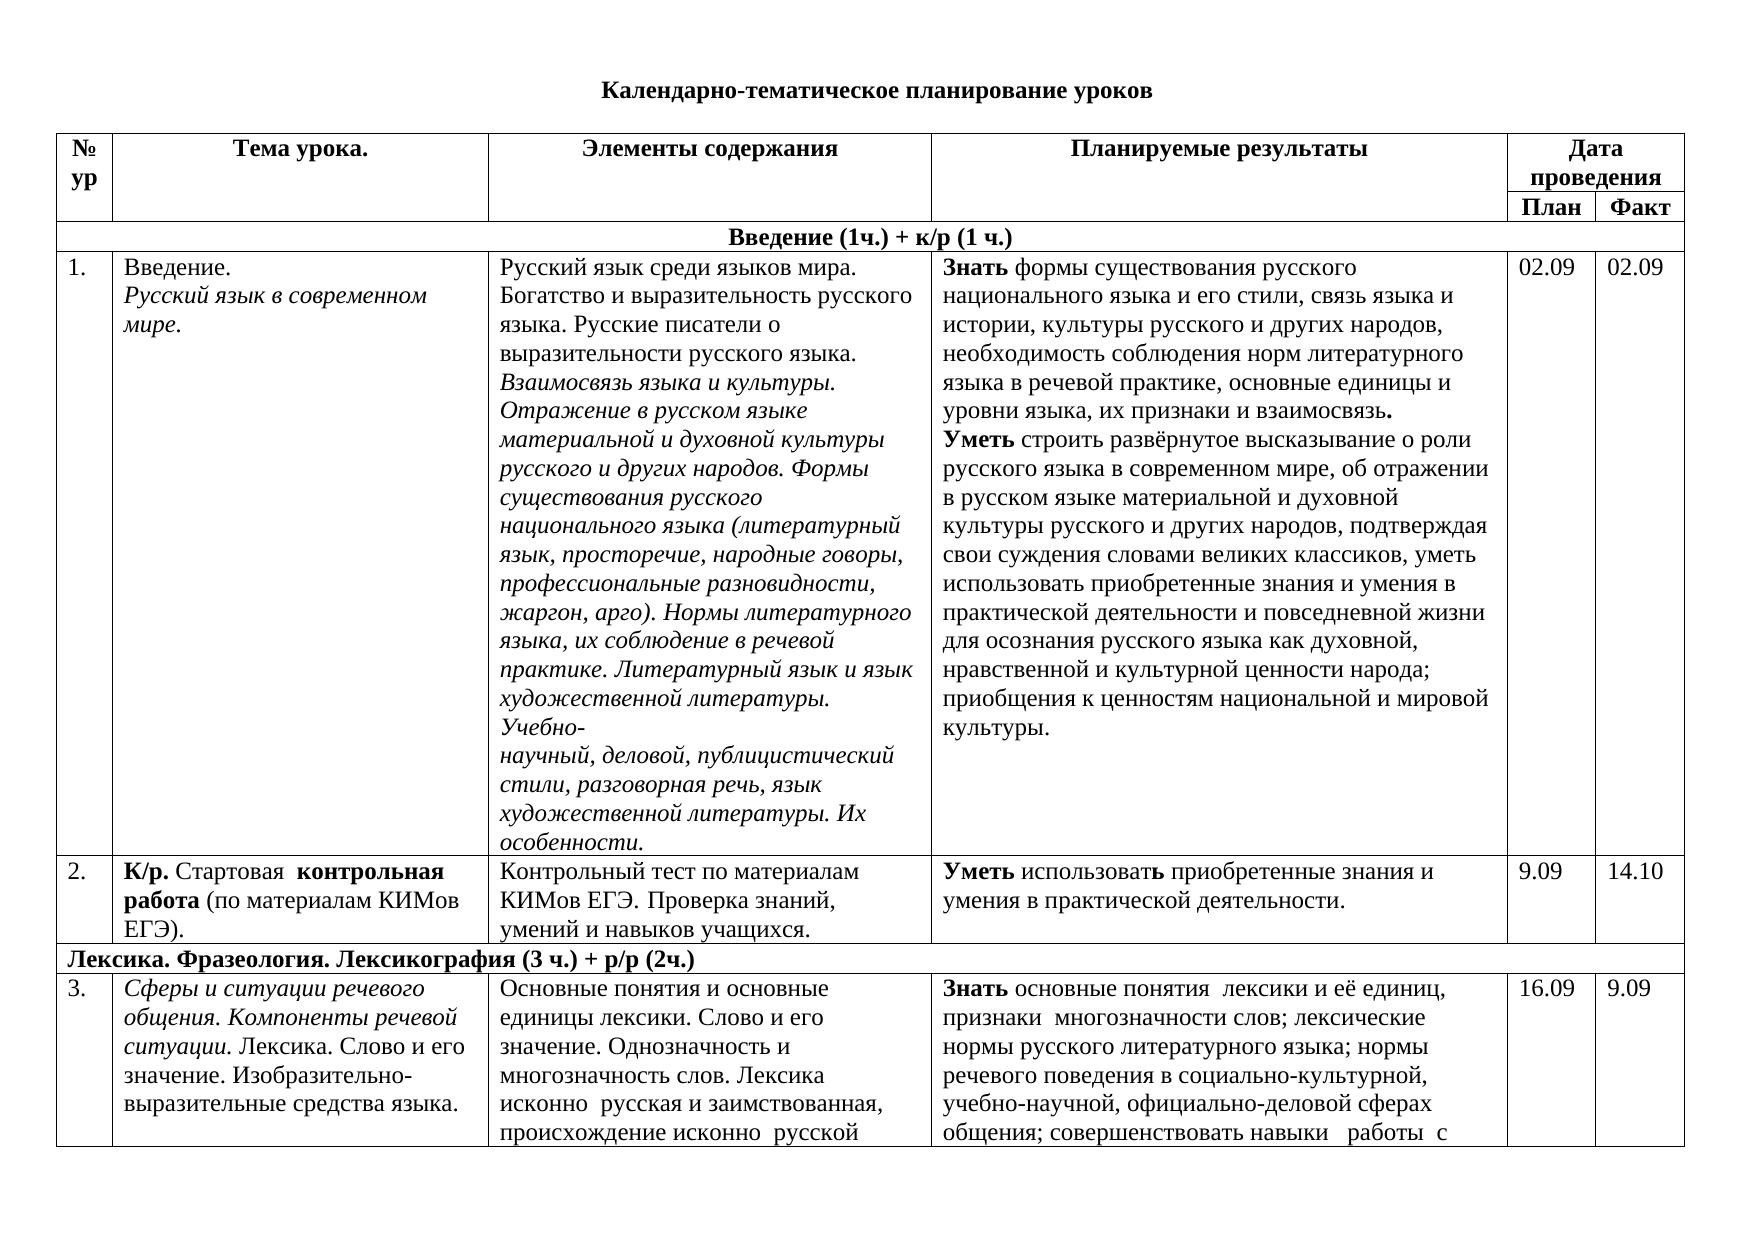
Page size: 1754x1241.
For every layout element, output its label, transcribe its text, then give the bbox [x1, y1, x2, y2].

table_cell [489, 974, 931, 1146]
table_cell 02.09 [1596, 252, 1684, 855]
table_cell 9.09 [1596, 974, 1684, 1146]
table_cell 02.09 [1508, 252, 1595, 855]
table_cell 14.10 [1596, 856, 1684, 943]
table_cell Лексика. Фразеология. Лексикография (3 ч.) + р/р (2ч.) [57, 944, 1684, 972]
table_cell Контрольный тест по материалам КИМов ЕГЭ. Проверка знаний, умений и навыков учащихся. [489, 856, 931, 943]
table_header Элементы содержания [489, 134, 931, 221]
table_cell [113, 974, 488, 1146]
table_cell План [1508, 192, 1595, 221]
text Календарно-тематическое планирование уроков [75, 75, 1679, 104]
table_header Дата проведения [1508, 134, 1684, 191]
table_cell Факт [1596, 192, 1684, 221]
table_cell Русский язык среди языков мира. Богатство и выразительность русского языка. Русские писатели о выразительности русского языка. Взаимосвязь языка и культуры. Отражение в русском языке материальной и духовной культуры русского и других народов. Формы существования русского национального языка (литературный язык, просторечие, народные говоры, профессиональные разновидности, жаргон, арго). Нормы литературного языка, их соблюдение в речевой практике. Литературный язык и язык художественной литературы. Учебно- научный, деловой, публицистический стили, разговорная речь, язык художественной литературы. Их особенности. [489, 252, 931, 855]
table_cell Введение. Русский язык в современном мире. [113, 252, 488, 855]
table_cell 16.09 [1508, 974, 1595, 1146]
table_cell 3. [57, 974, 112, 1146]
table_cell Знать формы существования русского национального языка и его стили, связь языка и истории, культуры русского и других народов, необходимость соблюдения норм литературного языка в речевой практике, основные единицы и уровни языка, их признаки и взаимосвязь. Уметь строить развёрнутое высказывание о роли русского языка в современном мире, об отражении в русском языке материальной и духовной культуры русского и других народов, подтверждая свои суждения словами великих классиков, уметь использовать приобретенные знания и умения в практической деятельности и повседневной жизни для осознания русского языка как духовной, нравственной и культурной ценности народа; приобщения к ценностям национальной и мировой культуры. [932, 252, 1507, 855]
table_cell 1. [57, 252, 112, 855]
table_cell Уметь использовать приобретенные знания и умения в практической деятельности. [932, 856, 1507, 943]
table_header № ур [57, 134, 112, 221]
table_cell 2. [57, 856, 112, 943]
table_cell К/р. Стартовая контрольная работа (по материалам КИМов ЕГЭ). [113, 856, 488, 943]
table_header Тема урока. [113, 134, 488, 221]
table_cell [932, 974, 1507, 1146]
table_cell 9.09 [1508, 856, 1595, 943]
table_header Планируемые результаты [932, 134, 1507, 221]
table_cell Введение (1ч.) + к/р (1 ч.) [57, 222, 1684, 251]
